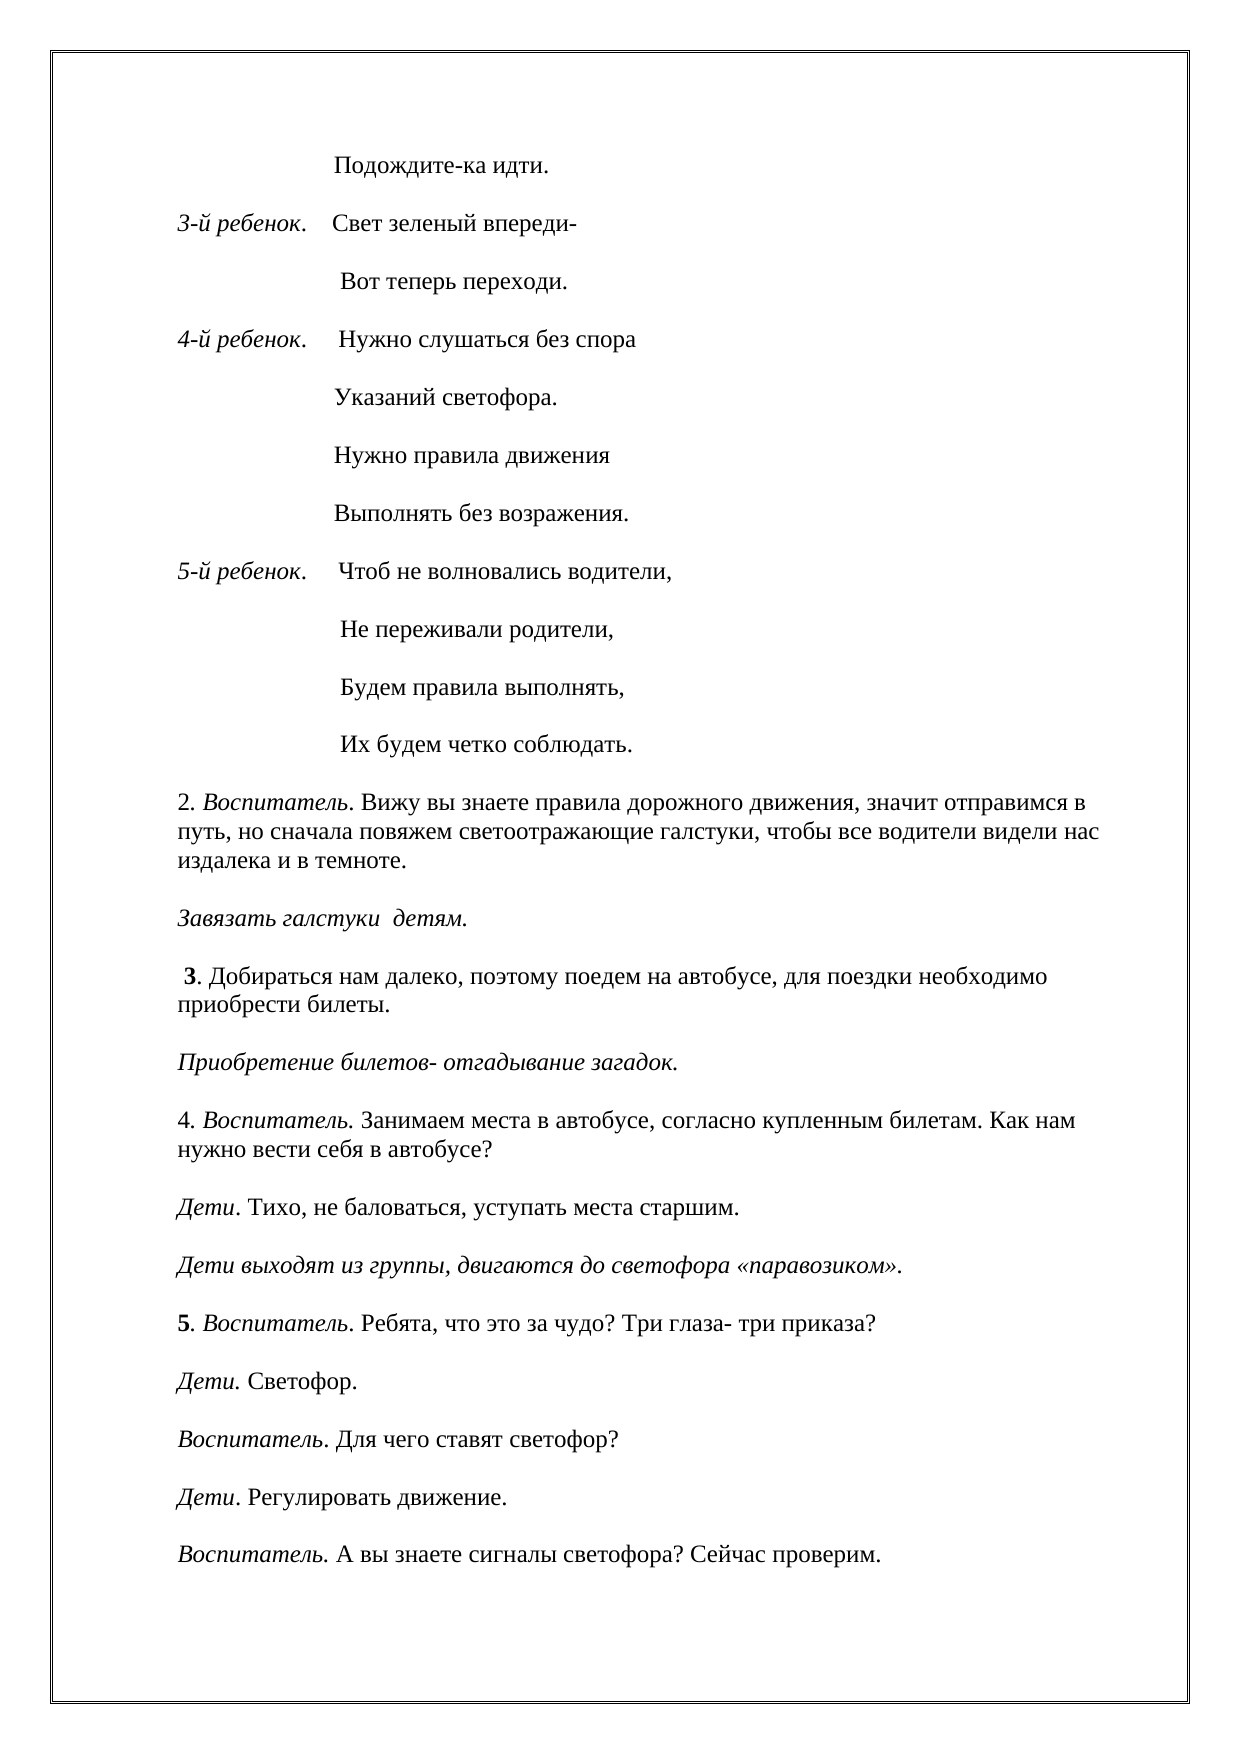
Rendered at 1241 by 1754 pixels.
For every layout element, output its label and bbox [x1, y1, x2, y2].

table_header [174, 118, 1148, 1601]
